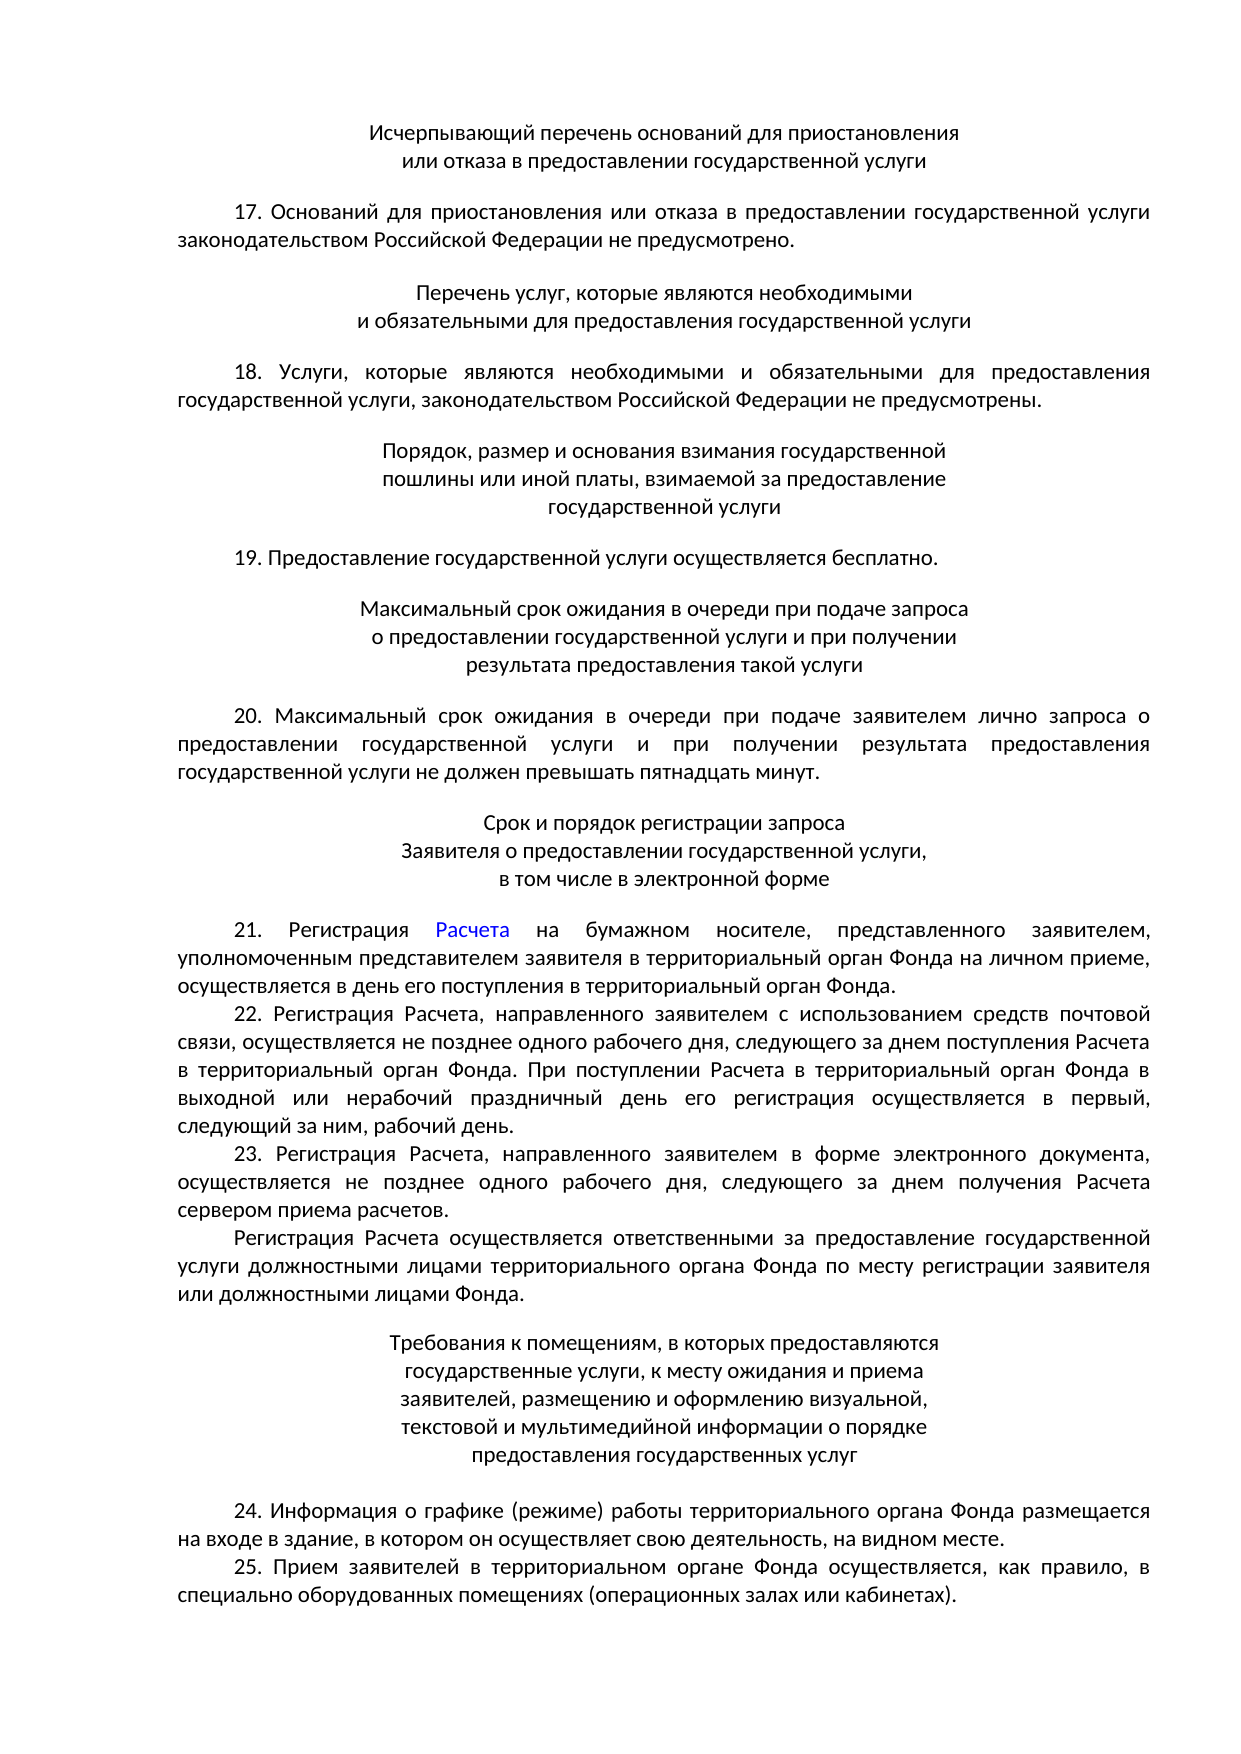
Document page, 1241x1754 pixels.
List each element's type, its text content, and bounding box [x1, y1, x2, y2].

text результата предоставления такой услуги [177, 650, 1152, 678]
text или отказа в предоставлении государственной услуги [177, 146, 1152, 174]
text 21. Регистрация Расчета на бумажном носителе, представленного заявителем, уполномоченным представителем заявителя в территориальный орган Фонда на личном приеме, осуществляется в день его поступления в территориальный орган Фонда. [177, 915, 1152, 999]
text Порядок, размер и основания взимания государственной [177, 436, 1152, 464]
text 23. Регистрация Расчета, направленного заявителем в форме электронного документа, осуществляется не позднее одного рабочего дня, следующего за днем получения Расчета сервером приема расчетов. [177, 1139, 1152, 1223]
text текстовой и мультимедийной информации о порядке [177, 1412, 1152, 1440]
text 24. Информация о графике (режиме) работы территориального органа Фонда размещается на входе в здание, в котором он осуществляет свою деятельность, на видном месте. [177, 1496, 1152, 1552]
text 19. Предоставление государственной услуги осуществляется бесплатно. [177, 543, 1152, 571]
text в том числе в электронной форме [177, 864, 1152, 892]
text Заявителя о предоставлении государственной услуги, [177, 836, 1152, 864]
text заявителей, размещению и оформлению визуальной, [177, 1384, 1152, 1412]
text Регистрация Расчета осуществляется ответственными за предоставление государственной услуги должностными лицами территориального органа Фонда по месту регистрации заявителя или должностными лицами Фонда. [177, 1223, 1152, 1308]
text предоставления государственных услуг [177, 1440, 1152, 1468]
text о предоставлении государственной услуги и при получении [177, 622, 1152, 650]
text пошлины или иной платы, взимаемой за предоставление [177, 464, 1152, 492]
text Максимальный срок ожидания в очереди при подаче запроса [177, 594, 1152, 622]
text 22. Регистрация Расчета, направленного заявителем с использованием средств почтовой связи, осуществляется не позднее одного рабочего дня, следующего за днем поступления Расчета в территориальный орган Фонда. При поступлении Расчета в территориальный орган Фонда в выходной или нерабочий праздничный день его регистрация осуществляется в первый, следующий за ним, рабочий день. [177, 999, 1152, 1139]
text Требования к помещениям, в которых предоставляются [177, 1328, 1152, 1356]
text Срок и порядок регистрации запроса [177, 808, 1152, 836]
text государственные услуги, к месту ожидания и приема [177, 1356, 1152, 1384]
text 17. Оснований для приостановления или отказа в предоставлении государственной услуги законодательством Российской Федерации не предусмотрено. [177, 197, 1152, 253]
text Исчерпывающий перечень оснований для приостановления [177, 118, 1152, 146]
text государственной услуги [177, 492, 1152, 521]
text Перечень услуг, которые являются необходимыми [177, 278, 1152, 307]
text 25. Прием заявителей в территориальном органе Фонда осуществляется, как правило, в специально оборудованных помещениях (операционных залах или кабинетах). [177, 1552, 1152, 1608]
text и обязательными для предоставления государственной услуги [177, 307, 1152, 334]
text 18. Услуги, которые являются необходимыми и обязательными для предоставления государственной услуги, законодательством Российской Федерации не предусмотрены. [177, 357, 1152, 413]
text 20. Максимальный срок ожидания в очереди при подаче заявителем лично запроса о предоставлении государственной услуги и при получении результата предоставления государственной услуги не должен превышать пятнадцать минут. [177, 701, 1152, 785]
